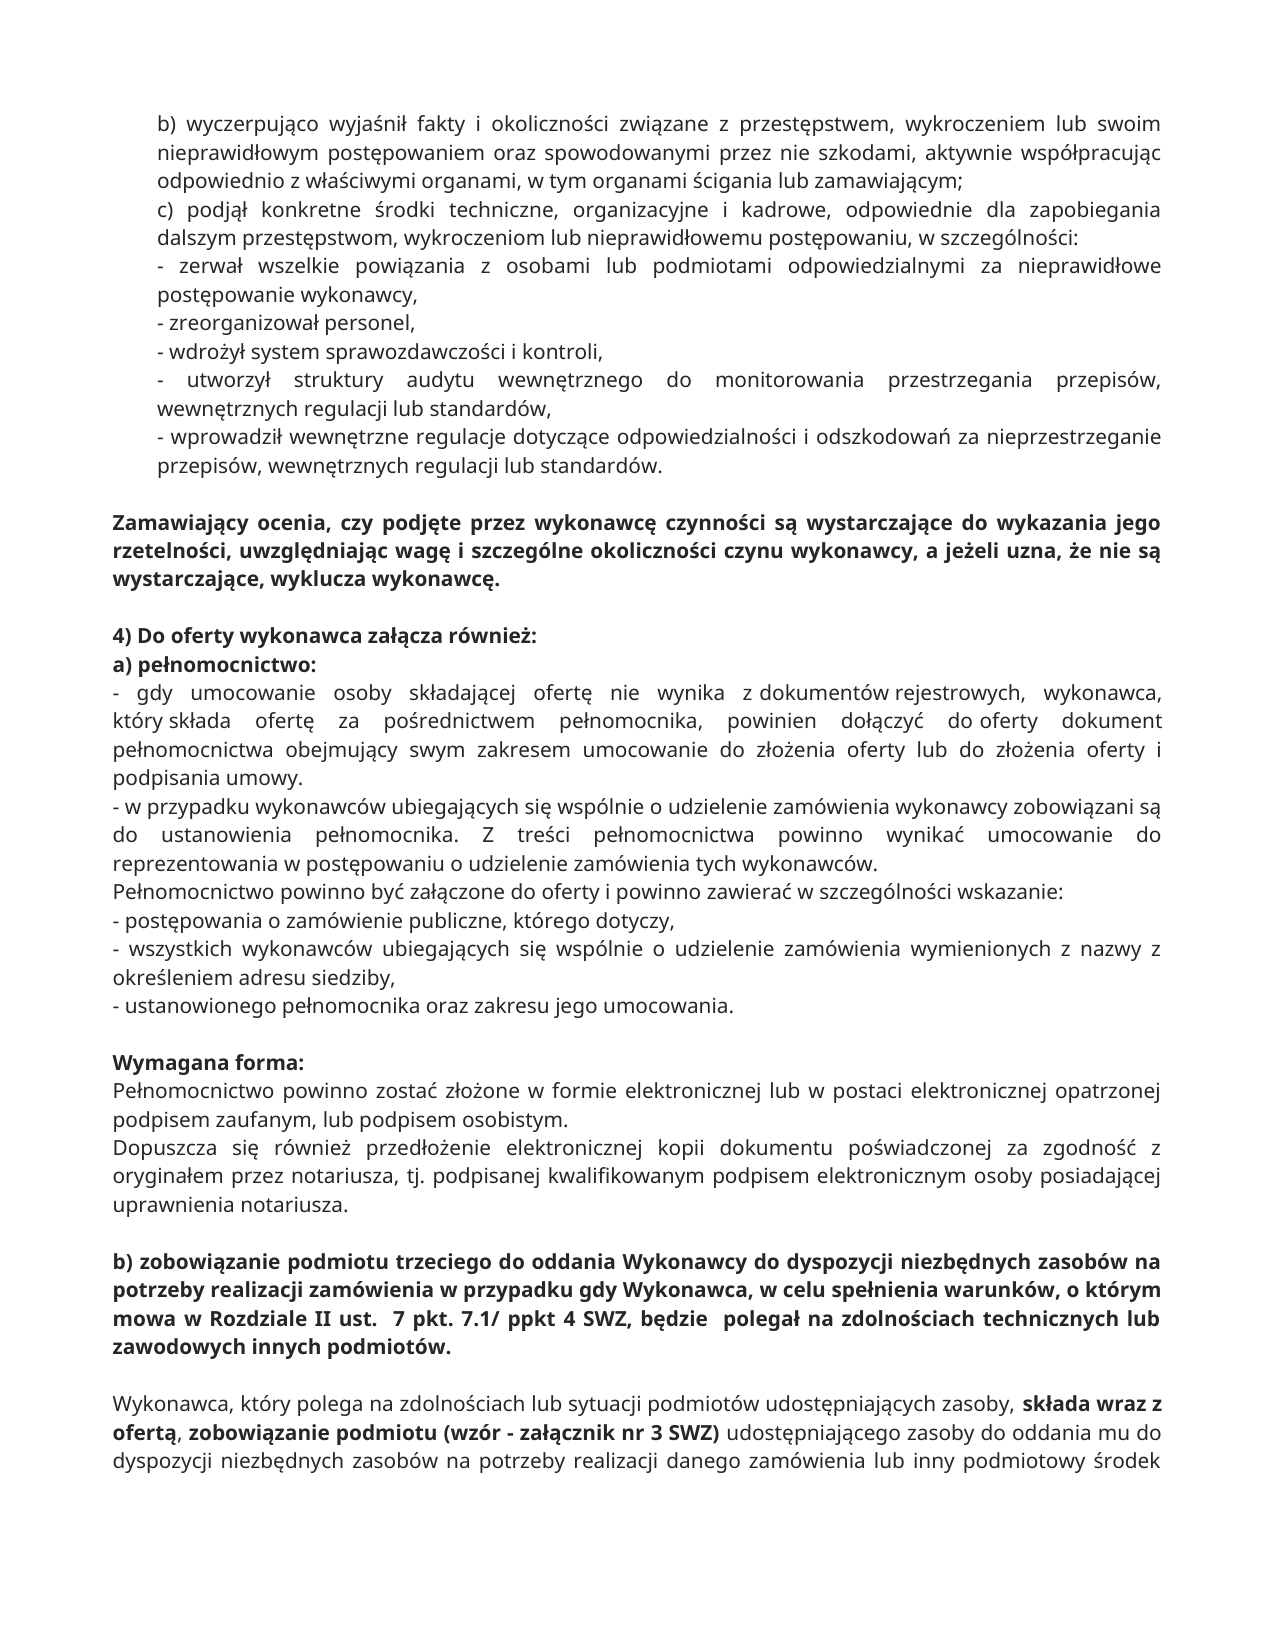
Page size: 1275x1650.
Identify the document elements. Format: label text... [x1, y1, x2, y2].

text - zerwał wszelkie powiązania z osobami lub podmiotami odpowiedzialnymi za nieprawidłowe postępowanie wykonawcy, [157, 252, 1162, 308]
text - wszystkich wykonawców ubiegających się wspólnie o udzielenie zamówienia wymienionych z nazwy z określeniem adresu siedziby, [112, 934, 1162, 991]
text Pełnomocnictwo powinno zostać złożone w formie elektronicznej lub w postaci elektronicznej opatrzonej podpisem zaufanym, lub podpisem osobistym. [112, 1076, 1162, 1133]
text - zreorganizował personel, [157, 308, 1162, 337]
text b) zobowiązanie podmiotu trzeciego do oddania Wykonawcy do dyspozycji niezbędnych zasobów na potrzeby realizacji zamówienia w przypadku gdy Wykonawca, w celu spełnienia warunków, o którym mowa w Rozdziale II ust. 7 pkt. 7.1/ ppkt 4 SWZ, będzie polegał na zdolnościach technicznych lub zawodowych innych podmiotów. [112, 1247, 1162, 1361]
text b) wyczerpująco wyjaśnił fakty i okoliczności związane z przestępstwem, wykroczeniem lub swoim nieprawidłowym postępowaniem oraz spowodowanymi przez nie szkodami, aktywnie współpracując odpowiednio z właściwymi organami, w tym organami ścigania lub zamawiającym; [157, 109, 1162, 195]
text a) pełnomocnictwo: [112, 650, 1162, 678]
text Zamawiający ocenia, czy podjęte przez wykonawcę czynności są wystarczające do wykazania jego rzetelności, uwzględniając wagę i szczególne okoliczności czynu wykonawcy, a jeżeli uzna, że nie są wystarczające, wyklucza wykonawcę. [112, 508, 1162, 593]
text 4) Do oferty wykonawca załącza również: [112, 621, 1162, 650]
text - postępowania o zamówienie publiczne, którego dotyczy, [112, 906, 1162, 934]
text - utworzył struktury audytu wewnętrznego do monitorowania przestrzegania przepisów, wewnętrznych regulacji lub standardów, [157, 365, 1162, 422]
text Pełnomocnictwo powinno być załączone do oferty i powinno zawierać w szczególności wskazanie: [112, 877, 1162, 906]
text - gdy umocowanie osoby składającej ofertę nie wynika z dokumentów rejestrowych, wykonawca, który składa ofertę za pośrednictwem pełnomocnika, powinien dołączyć do oferty dokument pełnomocnictwa obejmujący swym zakresem umocowanie do złożenia oferty lub do złożenia oferty i podpisania umowy. [112, 678, 1162, 792]
text - w przypadku wykonawców ubiegających się wspólnie o udzielenie zamówienia wykonawcy zobowiązani są do ustanowienia pełnomocnika. Z treści pełnomocnictwa powinno wynikać umocowanie do reprezentowania w postępowaniu o udzielenie zamówienia tych wykonawców. [112, 792, 1162, 877]
text - ustanowionego pełnomocnika oraz zakresu jego umocowania. [112, 991, 1162, 1019]
text - wprowadził wewnętrzne regulacje dotyczące odpowiedzialności i odszkodowań za nieprzestrzeganie przepisów, wewnętrznych regulacji lub standardów. [157, 422, 1162, 479]
text c) podjął konkretne środki techniczne, organizacyjne i kadrowe, odpowiednie dla zapobiegania dalszym przestępstwom, wykroczeniom lub nieprawidłowemu postępowaniu, w szczególności: [157, 195, 1162, 252]
text - wdrożył system sprawozdawczości i kontroli, [157, 337, 1162, 365]
text Wymagana forma: [112, 1048, 1162, 1076]
text Dopuszcza się również przedłożenie elektronicznej kopii dokumentu poświadczonej za zgodność z oryginałem przez notariusza, tj. podpisanej kwalifikowanym podpisem elektronicznym osoby posiadającej uprawnienia notariusza. [112, 1133, 1162, 1218]
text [112, 1389, 1162, 1474]
